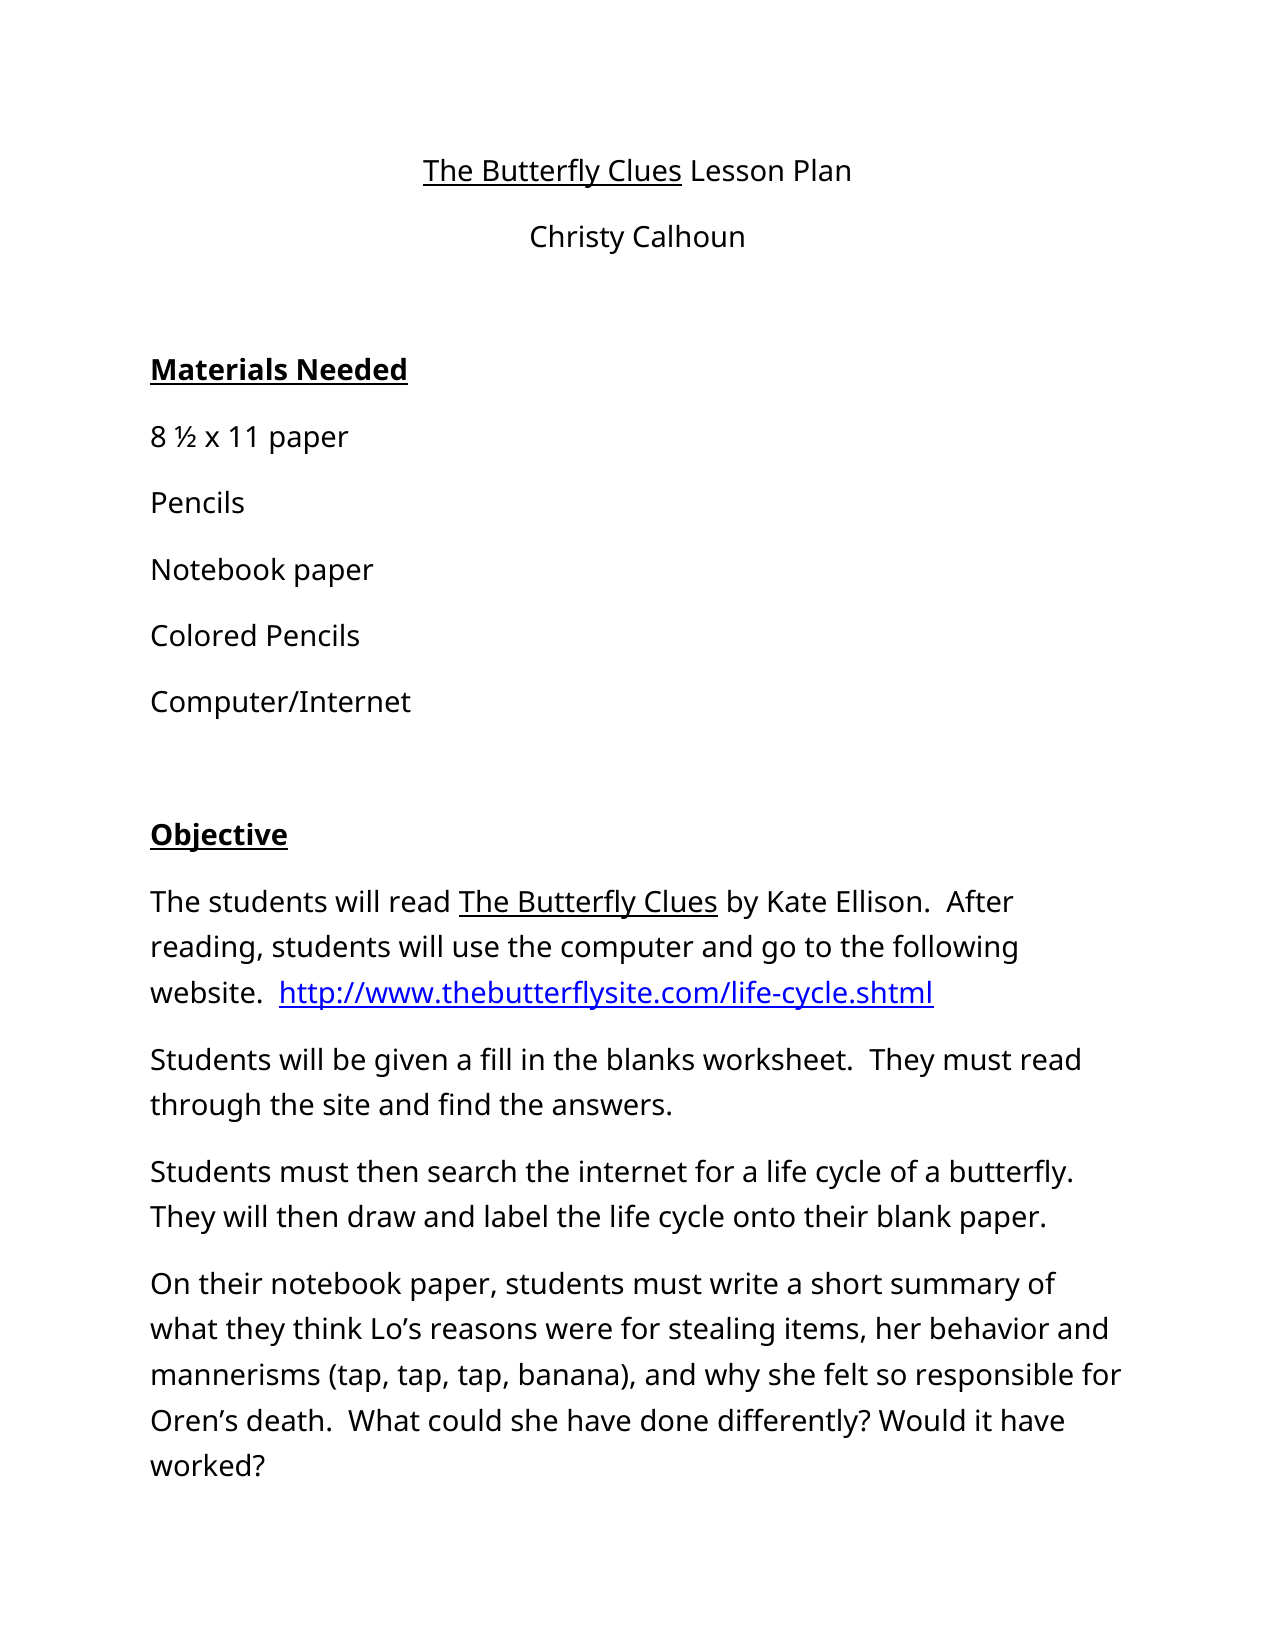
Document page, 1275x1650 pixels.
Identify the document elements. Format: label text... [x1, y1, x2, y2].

text Objective [150, 814, 1125, 854]
text Students will be given a fill in the blanks worksheet. They must read through the site and find the answers. [150, 1039, 1125, 1124]
text Materials Needed [150, 349, 1125, 389]
text Christy Calhoun [150, 216, 1125, 256]
text Students must then search the internet for a life cycle of a butterfly. They will then draw and label the life cycle onto their blank paper. [150, 1151, 1125, 1236]
text Colored Pencils [150, 615, 1125, 655]
text The Butterfly Clues Lesson Plan [150, 150, 1125, 190]
text Pencils [150, 482, 1125, 522]
text The students will read The Butterfly Clues by Kate Ellison. After reading, students will use the computer and go to the following website. http://www.thebutterflysite.com/life-cycle.shtml [150, 881, 1125, 1012]
text On their notebook paper, students must write a short summary of what they think Lo’s reasons were for stealing items, her behavior and mannerisms (tap, tap, tap, banana), and why she felt so responsible for Oren’s death. What could she have done differently? Would it have worked? [150, 1263, 1125, 1485]
text 8 ½ x 11 paper [150, 416, 1125, 456]
text Computer/Internet [150, 682, 1125, 721]
text Notebook paper [150, 549, 1125, 588]
